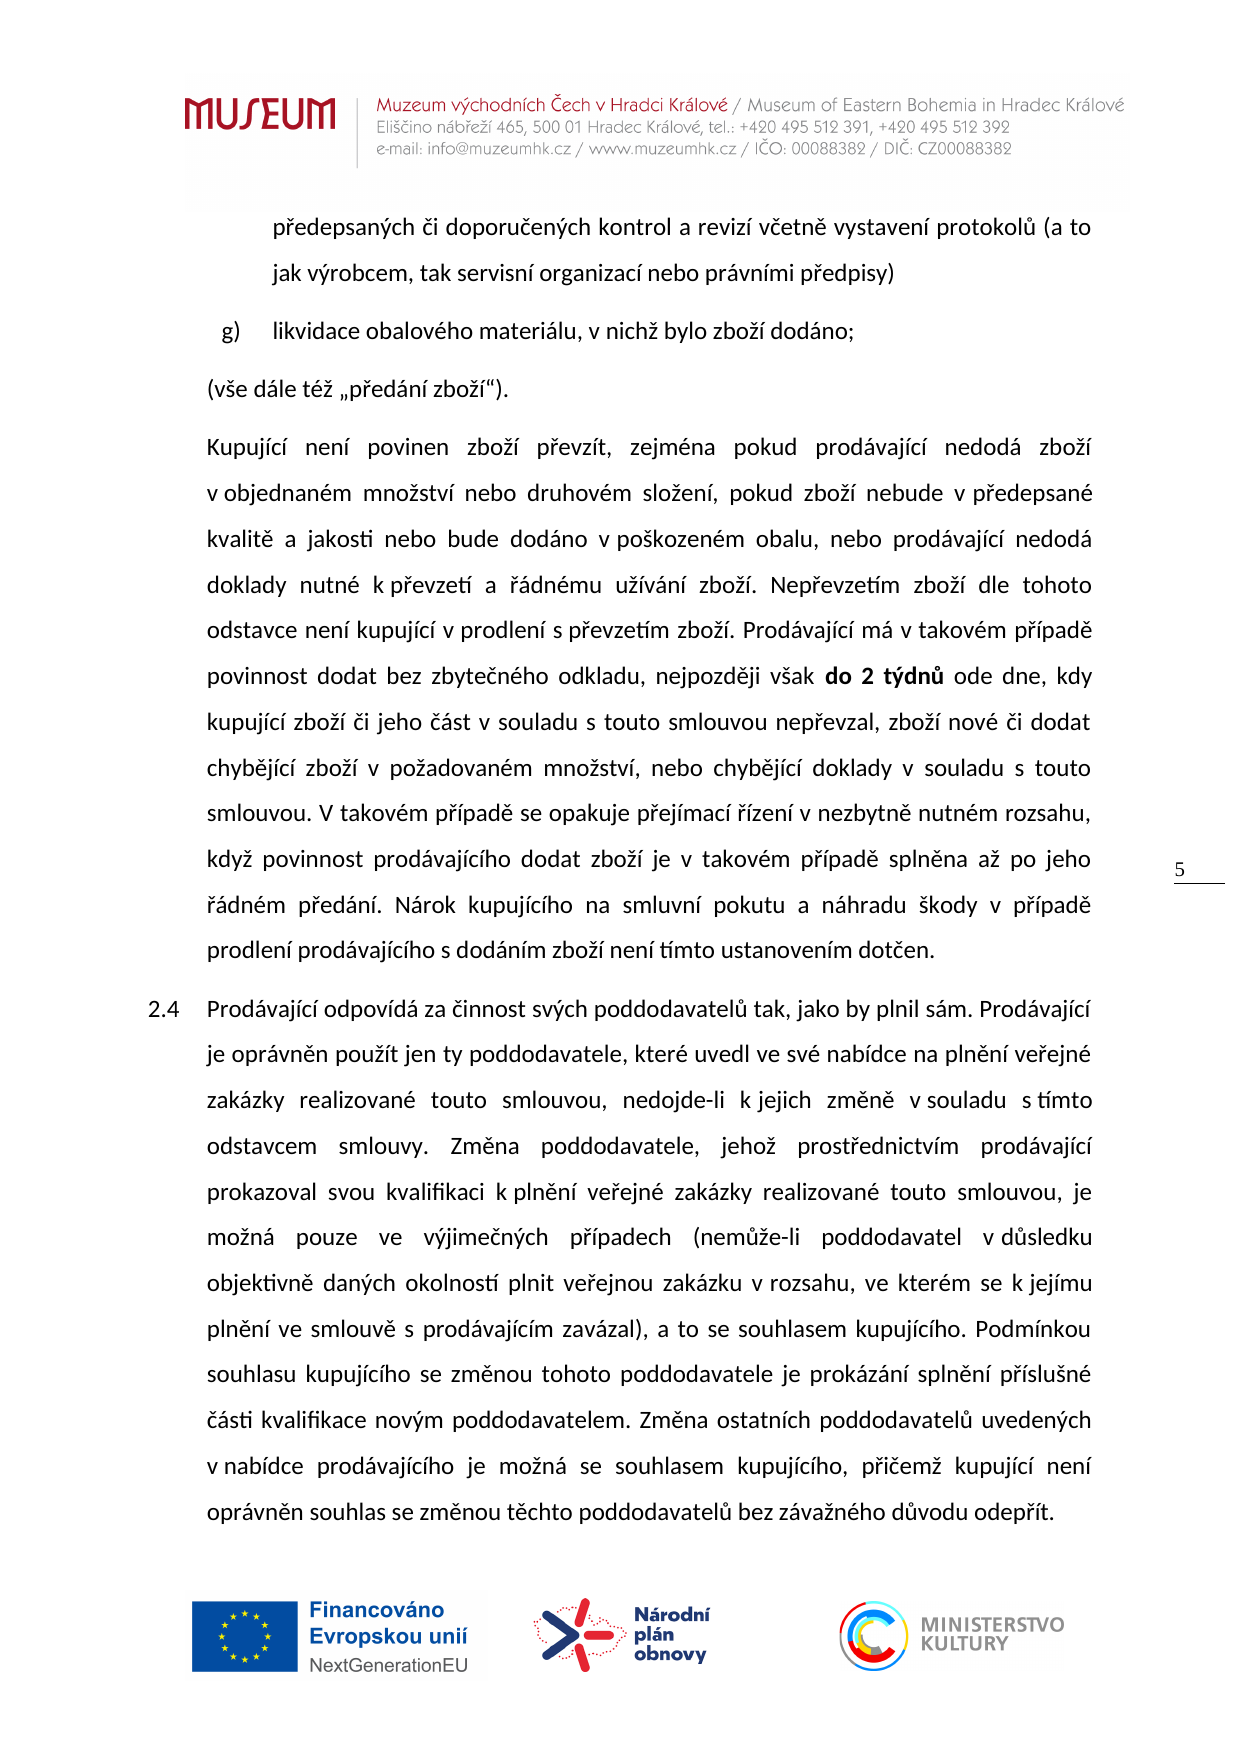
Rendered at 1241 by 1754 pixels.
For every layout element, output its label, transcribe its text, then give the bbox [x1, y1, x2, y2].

list Kupující není povinen zboží převzít, zejména pokud prodávající nedodá zboží v objednaném množství nebo druhovém složení, pokud zboží nebude v předepsané kvalitě a jakosti nebo bude dodáno v poškozeném obalu, nebo prodávající nedodá doklady nutné k převzetí a řádnému užívání zboží. Nepřevzetím zboží dle tohoto odstavce není kupující v prodlení s převzetím zboží. Prodávající má v takovém případě povinnost dodat bez zbytečného odkladu, nejpozději však do 2 týdnů ode dne, kdy kupující zboží či jeho část v souladu s touto smlouvou nepřevzal, zboží nové či dodat chybějící zboží v požadovaném množství, nebo chybějící doklady v souladu s touto smlouvou. V takovém případě se opakuje přejímací řízení v nezbytně nutném rozsahu, když povinnost prodávajícího dodat zboží je v takovém případě splněna až po jeho řádném předání. Nárok kupujícího na smluvní pokutu a náhradu škody v případě prodlení prodávajícího s dodáním zboží není tímto ustanovením dotčen. [207, 432, 1093, 965]
list (vše dále též „předání zboží“). [207, 373, 1093, 404]
picture [184, 1590, 488, 1681]
picture [533, 1598, 711, 1672]
list likvidace obalového materiálu, v nichž bylo zboží dodáno; [221, 315, 1093, 346]
picture [184, 73, 1130, 212]
picture [839, 1601, 1064, 1671]
list Prodávající odpovídá za činnost svých poddodavatelů tak, jako by plnil sám. Prodávající je oprávněn použít jen ty poddodavatele, které uvedl ve své nabídce na plnění veřejné zakázky realizované touto smlouvou, nedojde-li k jejich změně v souladu s tímto odstavcem smlouvy. Změna poddodavatele, jehož prostřednictvím prodávající prokazoval svou kvalifikaci k plnění veřejné zakázky realizované touto smlouvou, je možná pouze ve výjimečných případech (nemůže-li poddodavatel v důsledku objektivně daných okolností plnit veřejnou zakázku v rozsahu, ve kterém se k jejímu plnění ve smlouvě s prodávajícím zavázal), a to se souhlasem kupujícího. Podmínkou souhlasu kupujícího se změnou tohoto poddodavatele je prokázání splnění příslušné části kvalifikace novým poddodavatelem. Změna ostatních poddodavatelů uvedených v nabídce prodávajícího je možná se souhlasem kupujícího, přičemž kupující není oprávněn souhlas se změnou těchto poddodavatelů bez závažného důvodu odepřít. [148, 993, 1093, 1526]
